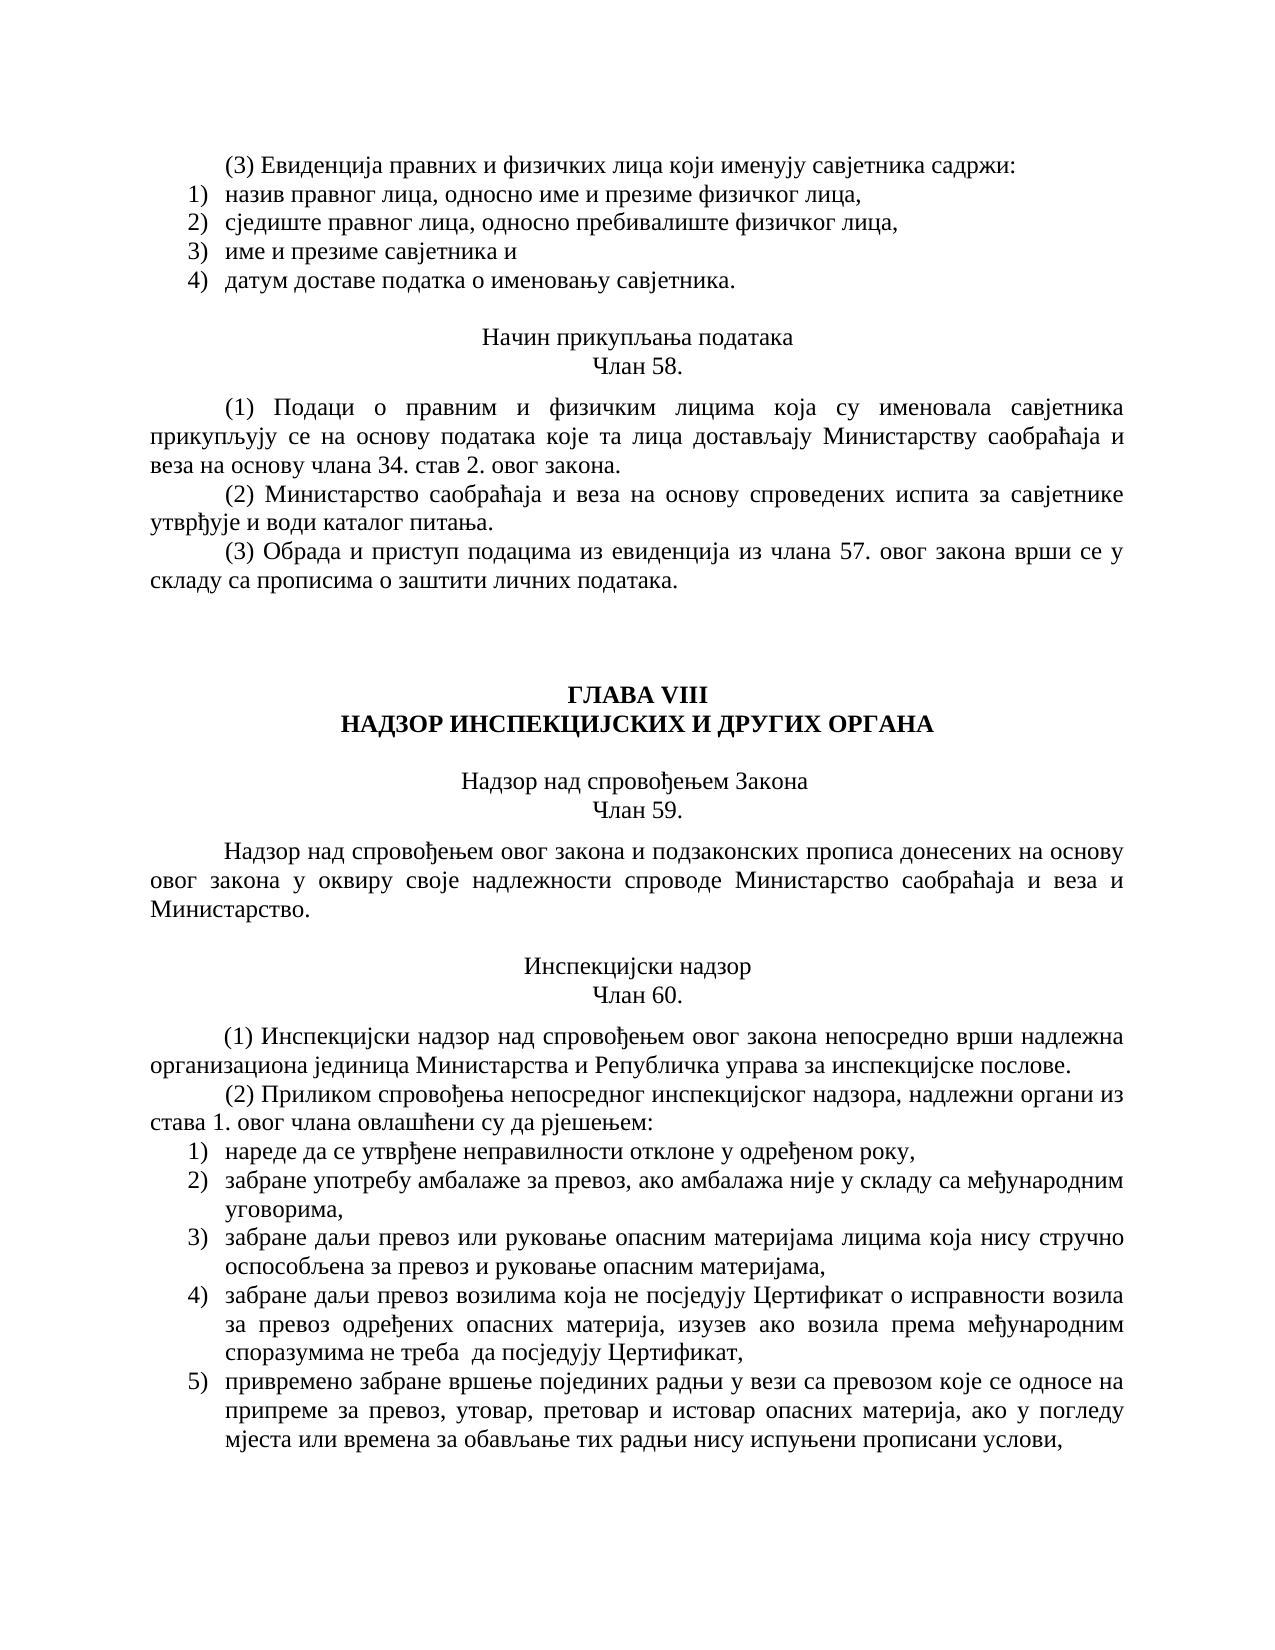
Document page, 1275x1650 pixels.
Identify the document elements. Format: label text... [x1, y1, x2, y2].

text (2) Министарство саобраћаја и веза на основу спроведених испита за савјетнике утврђује и води каталог питања. [150, 479, 1125, 536]
list забране употребу амбалаже за превоз, ако амбалажа није у складу са међународним уговорима, [187, 1165, 1125, 1222]
text ГЛАВА VIII [150, 680, 1125, 709]
list привремено забране вршење појединих радњи у вези са превозом које се односе на припреме за превоз, утовар, претовар и истовар опасних материја, ако у погледу мјеста или времена за обављање тих радњи нису испуњени прописани услови, [187, 1366, 1125, 1452]
text Надзор над спровођењем овог закона и подзаконских прописа донесених на основу овог закона у оквиру своје надлежности спроводе Министарство саобраћаја и веза и Министарство. [150, 836, 1125, 922]
list сједиште правног лица, односно пребивалиште физичког лица, [187, 207, 1125, 236]
text Надзор над спровођењем Закона Члан 59. [150, 737, 1125, 824]
text (3) Обрада и приступ подацима из евиденција из члана 57. овог закона врши се у складу са прописима о заштити личних података. [150, 536, 1125, 594]
list назив правног лица, односно име и презиме физичког лица, [187, 179, 1125, 207]
list датум доставе податка о именовању савјетника. [187, 265, 1125, 294]
text Начин прикупљања података Члан 58. [150, 322, 1125, 380]
text (1) Подаци о правним и физичким лицима која су именовала савјетника прикупљују се на основу података које та лица достављају Министарству саобраћаја и веза на основу члана 34. став 2. овог закона. [150, 392, 1125, 479]
text (2) Приликом спровођења непосредног инспекцијског надзора, надлежни органи из става 1. овог члана овлашћени су да рјешењем: [150, 1079, 1125, 1136]
list име и презиме савјетника и [187, 236, 1125, 265]
list нареде да се утврђене неправилности отклоне у одређеном року, [187, 1136, 1125, 1165]
text НАДЗОР ИНСПЕКЦИЈСКИХ И ДРУГИХ ОРГАНА [150, 709, 1125, 737]
text Инспекцијски надзор [150, 951, 1125, 980]
text Члан 60. [150, 980, 1125, 1009]
list забране даљи превоз или руковање опасним материјама лицима која нису стручно оспособљена за превоз и руковање опасним материјама, [187, 1222, 1125, 1280]
text (3) Евиденција правних и физичких лица који именују савјетника садржи: [150, 150, 1125, 179]
list забране даљи превоз возилима која не посједују Цертификат о исправности возила за превоз одређених опасних материја, изузев ако возила према међународним споразумима не треба да посједују Цертификат, [187, 1280, 1125, 1366]
text (1) Инспекцијски надзор над спровођењем овог закона непосредно врши надлежна организациона јединица Министарства и Републичка управа за инспекцијске послове. [150, 1021, 1125, 1079]
